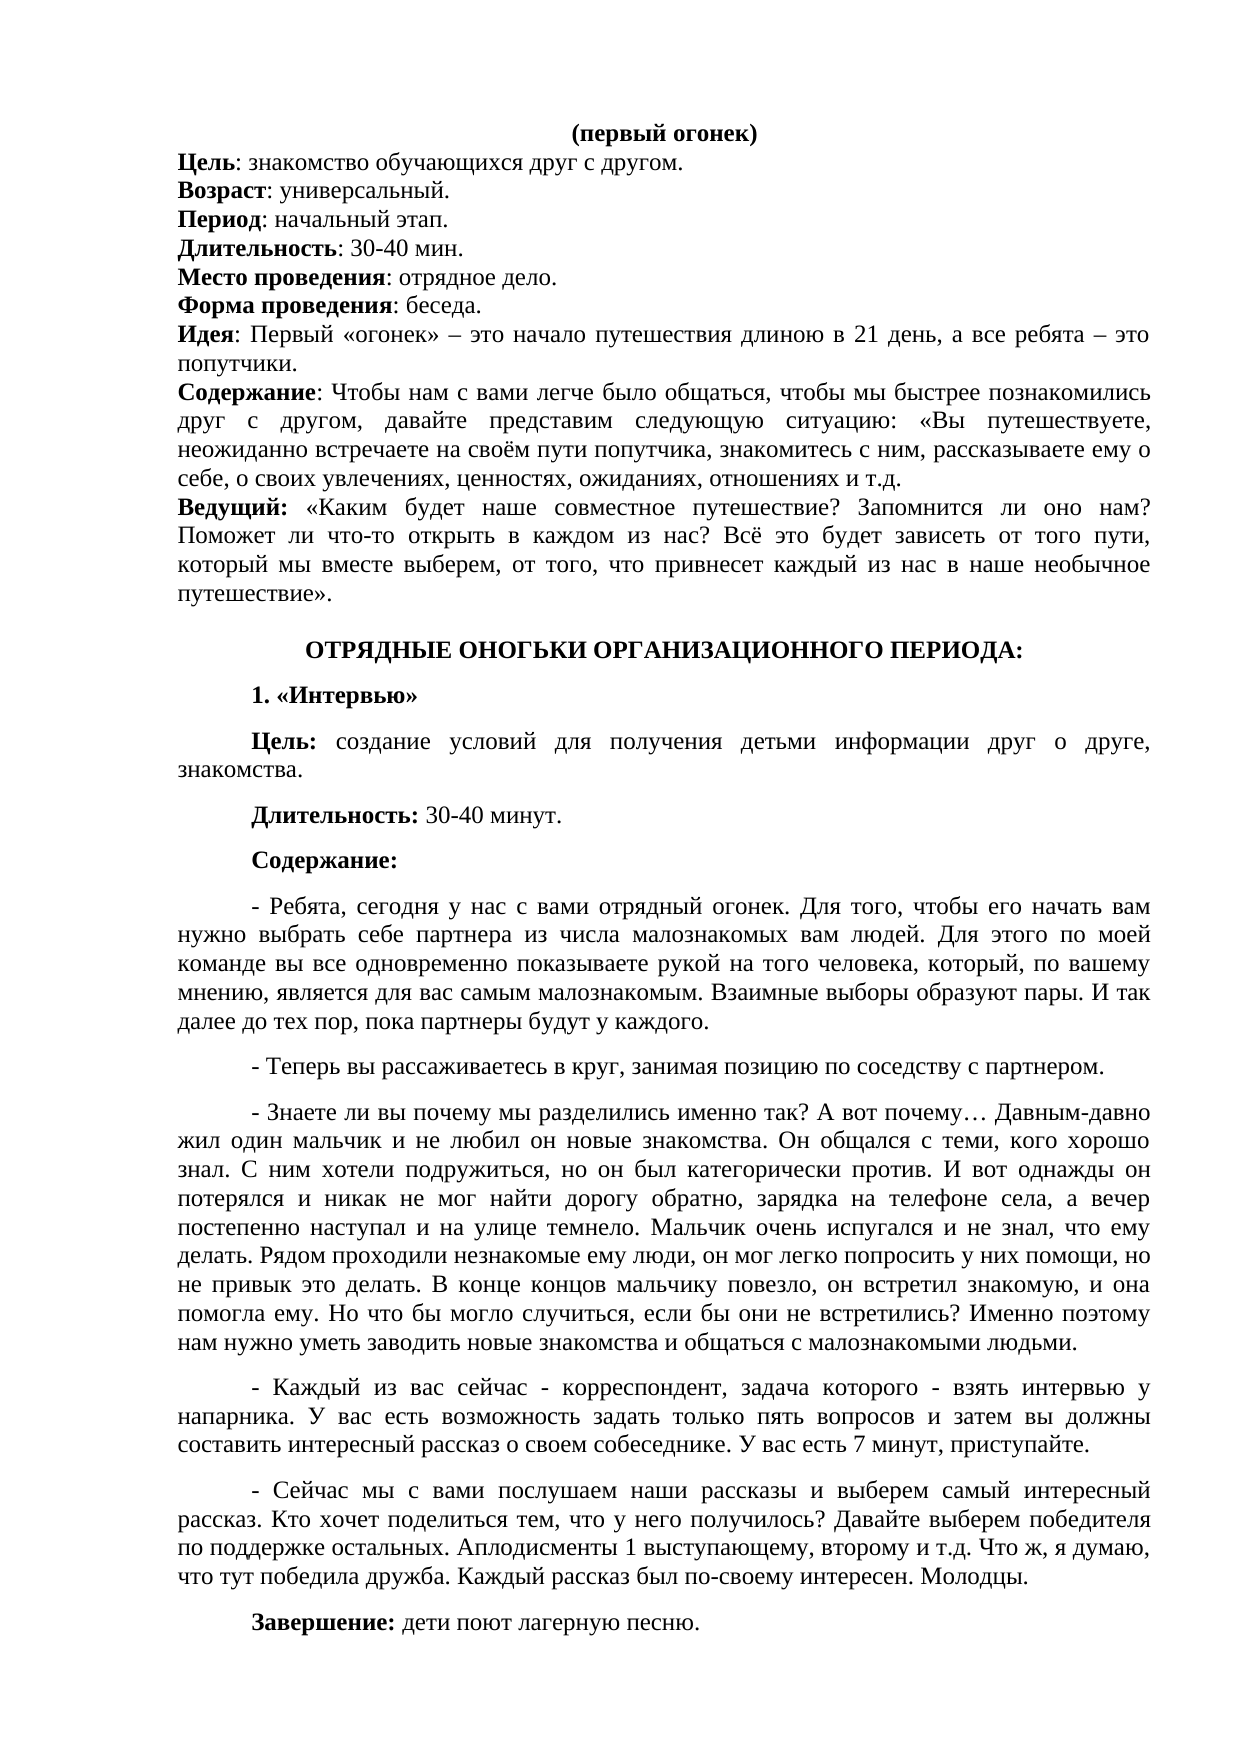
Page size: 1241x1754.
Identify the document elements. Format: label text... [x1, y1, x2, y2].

text Длительность: 30-40 минут. [177, 800, 1152, 829]
text Содержание: [177, 845, 1152, 874]
text Цель: создание условий для получения детьми информации друг о друге, знакомства. [177, 726, 1152, 783]
text Возраст: универсальный. [177, 176, 1152, 204]
text Период: начальный этап. [177, 204, 1152, 233]
text - Знаете ли вы почему мы разделились именно так? А вот почему… Давным-давно жил один мальчик и не любил он новые знакомства. Он общался с теми, кого хорошо знал. С ним хотели подружиться, но он был категорически против. И вот однажды он потерялся и никак не мог найти дорогу обратно, зарядка на телефоне села, а вечер постепенно наступал и на улице темнело. Мальчик очень испугался и не знал, что ему делать. Рядом проходили незнакомые ему люди, он мог легко попросить у них помощи, но не привык это делать. В конце концов мальчику повезло, он встретил знакомую, и она помогла ему. Но что бы могло случиться, если бы они не встретились? Именно поэтому нам нужно уметь заводить новые знакомства и общаться с малознакомыми людьми. [177, 1097, 1152, 1355]
text - Каждый из вас сейчас - корреспондент, задача которого - взять интервью у напарника. У вас есть возможность задать только пять вопросов и затем вы должны составить интересный рассказ о своем собеседнике. У вас есть 7 минут, приступайте. [177, 1372, 1152, 1458]
text Завершение: дети поют лагерную песню. [177, 1607, 1152, 1635]
text 1. «Интервью» [177, 680, 1152, 709]
text Содержание: Чтобы нам с вами легче было общаться, чтобы мы быстрее познакомились друг с другом, давайте представим следующую ситуацию: «Вы путешествуете, неожиданно встречаете на своём пути попутчика, знакомитесь с ним, рассказываете ему о себе, о своих увлечениях, ценностях, ожиданиях, отношениях и т.д. [177, 377, 1152, 492]
text Цель: знакомство обучающихся друг с другом. [177, 147, 1152, 176]
text (первый огонек) [177, 118, 1152, 147]
text Идея: Первый «огонек» – это начало путешествия длиною в 21 день, а все ребята – это попутчики. [177, 319, 1152, 377]
text - Сейчас мы с вами послушаем наши рассказы и выберем самый интересный рассказ. Кто хочет поделиться тем, что у него получилось? Давайте выберем победителя по поддержке остальных. Аплодисменты 1 выступающему, второму и т.д. Что ж, я думаю, что тут победила дружба. Каждый рассказ был по-своему интересен. Молодцы. [177, 1475, 1152, 1590]
text - Ребята, сегодня у нас с вами отрядный огонек. Для того, чтобы его начать вам нужно выбрать себе партнера из числа малознакомых вам людей. Для этого по моей команде вы все одновременно показываете рукой на того человека, который, по вашему мнению, является для вас самым малознакомым. Взаимные выборы образуют пары. И так далее до тех пор, пока партнеры будут у каждого. [177, 891, 1152, 1034]
text Ведущий: «Каким будет наше совместное путешествие? Запомнится ли оно нам? Поможет ли что-то открыть в каждом из нас? Всё это будет зависеть от того пути, который мы вместе выберем, от того, что привнесет каждый из нас в наше необычное путешествие». [177, 492, 1152, 607]
text Длительность: 30-40 мин. [177, 233, 1152, 262]
text Место проведения: отрядное дело. [177, 262, 1152, 291]
text ОТРЯДНЫЕ ОНОГЬКИ ОРГАНИЗАЦИОННОГО ПЕРИОДА: [177, 635, 1152, 664]
text - Теперь вы рассаживаетесь в круг, занимая позицию по соседству с партнером. [177, 1051, 1152, 1080]
text Форма проведения: беседа. [177, 291, 1152, 319]
